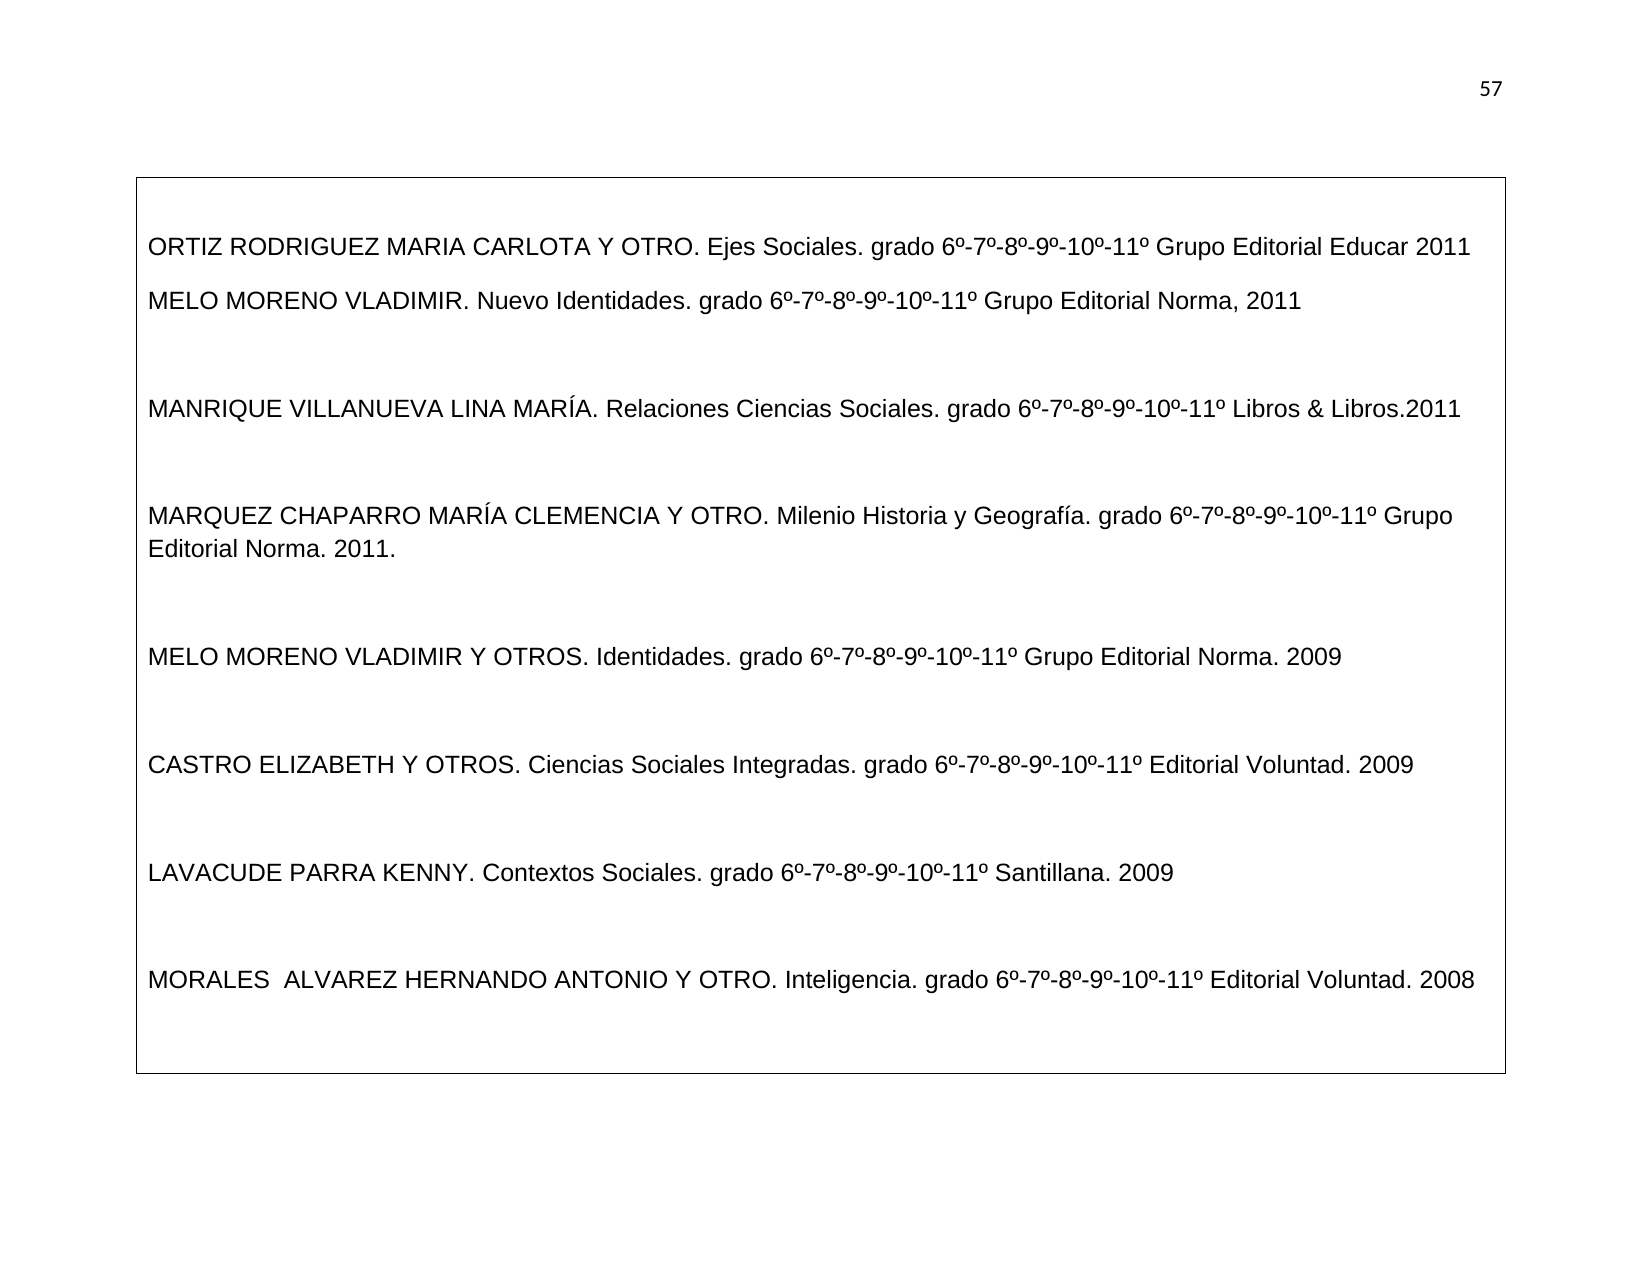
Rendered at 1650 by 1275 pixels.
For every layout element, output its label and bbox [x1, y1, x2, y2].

table_cell [137, 178, 1505, 1073]
